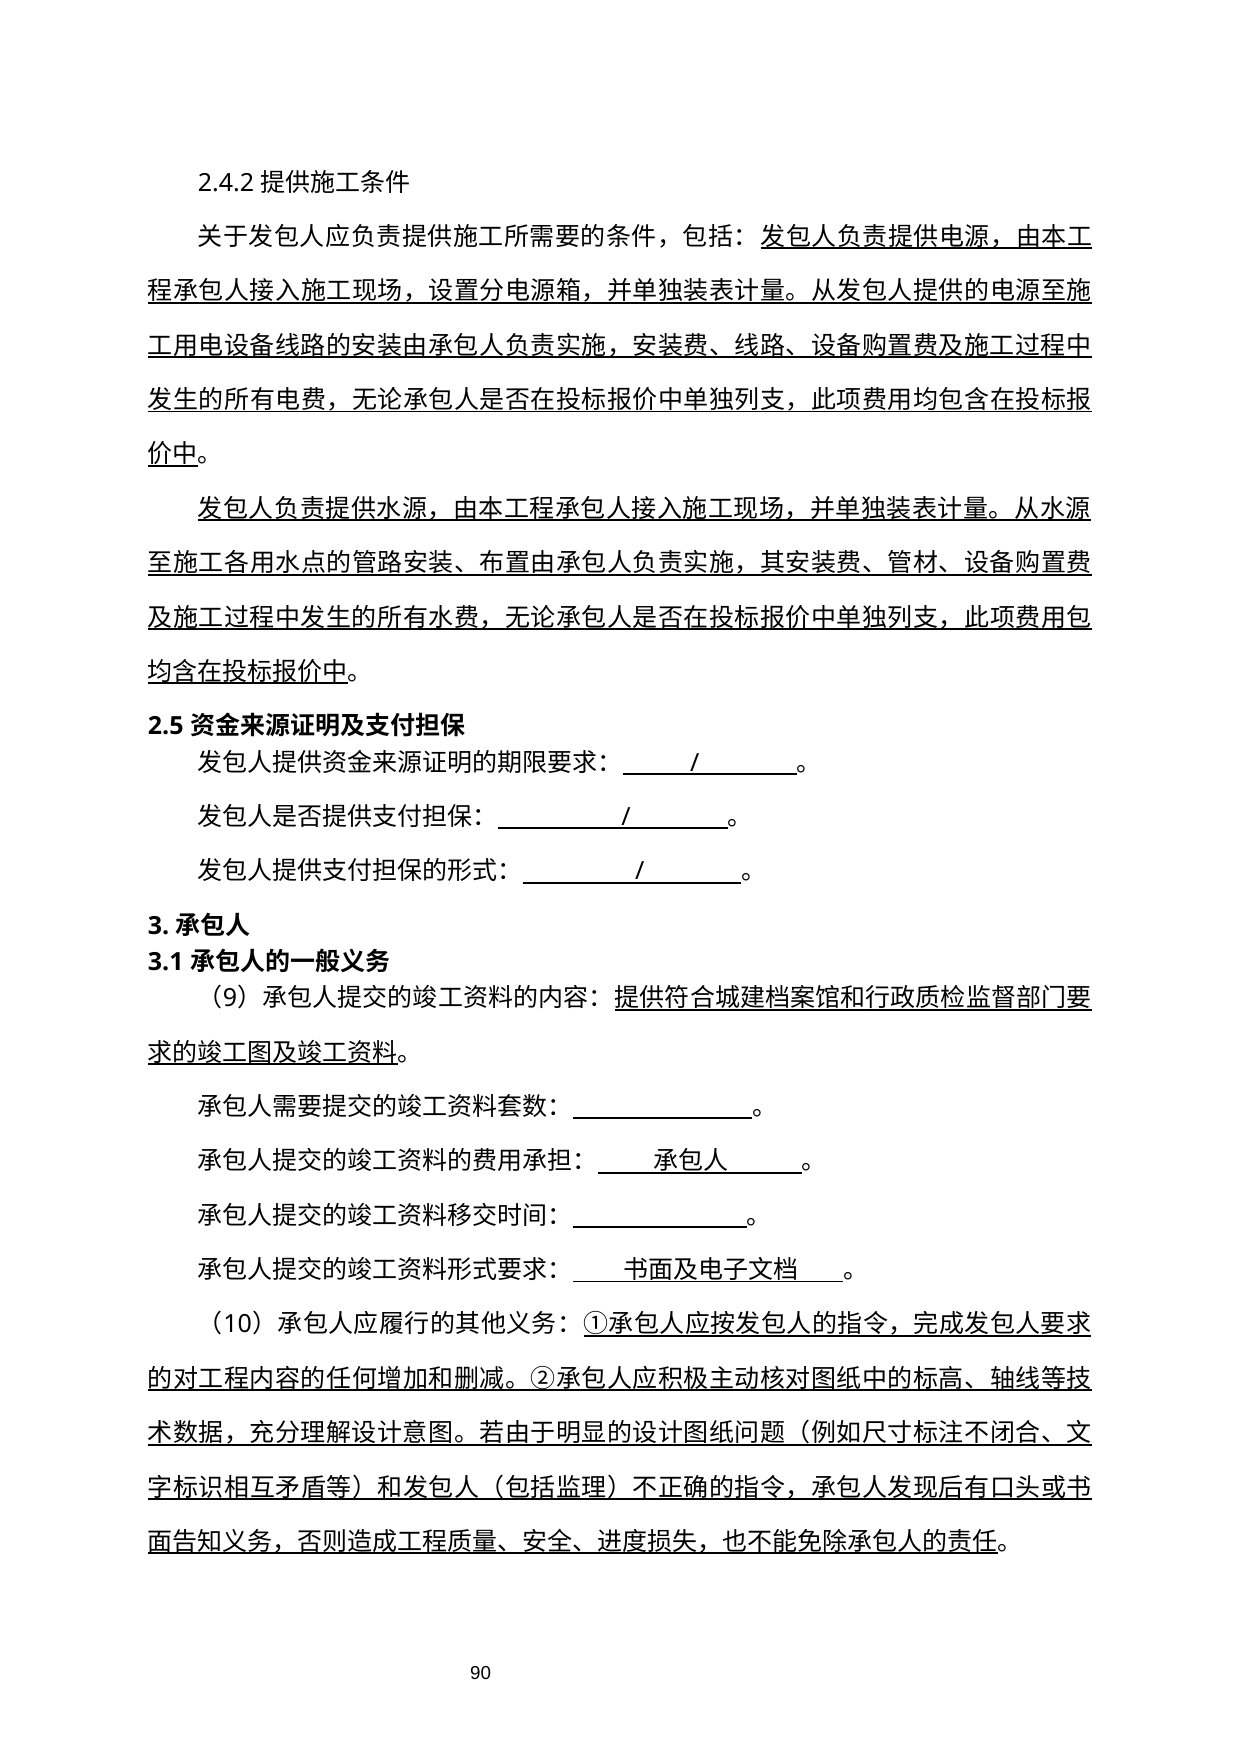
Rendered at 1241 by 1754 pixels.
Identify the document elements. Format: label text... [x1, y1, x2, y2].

text 承包人提交的竣工资料形式要求： 书面及电子文档 。 [148, 1249, 1093, 1286]
text 2.5 资金来源证明及支付担保 [148, 706, 1093, 742]
text （10）承包人应履行的其他义务：①承包人应按发包人的指令，完成发包人要求的对工程内容的任何增加和删减。②承包人应积极主动核对图纸中的标高、轴线等技术数据，充分理解设计意图。若由于明显的设计图纸问题（例如尺寸标注不闭合、文字标识相互矛盾等）和发包人（包括监理）不正确的指令，承包人发现后有口头或书面告知义务，否则造成工程质量、安全、进度损失，也不能免除承包人的责任。 [148, 1304, 1093, 1558]
text 发包人负责提供水源，由本工程承包人接入施工现场，并单独装表计量。从水源至施工各用水点的管路安装、布置由承包人负责实施，其安装费、管材、设备购置费及施工过程中发生的所有水费，无论承包人是否在投标报价中单独列支，此项费用包均含在投标报价中。 [148, 488, 1093, 688]
text 承包人需要提交的竣工资料套数： 。 [148, 1086, 1093, 1123]
text 2.4.2 提供施工条件 [148, 162, 1093, 198]
text 关于发包人应负责提供施工所需要的条件，包括：发包人负责提供电源，由本工程承包人接入施工现场，设置分电源箱，并单独装表计量。从发包人提供的电源至施工用电设备线路的安装由承包人负责实施，安装费、线路、设备购置费及施工过程中发生的所有电费，无论承包人是否在投标报价中单独列支，此项费用均包含在投标报价中。 [148, 216, 1093, 470]
text 发包人是否提供支付担保： / 。 [148, 796, 1093, 833]
text （9）承包人提交的竣工资料的内容：提供符合城建档案馆和行政质检监督部门要求的竣工图及竣工资料。 [148, 978, 1093, 1068]
text 承包人提交的竣工资料移交时间： 。 [148, 1195, 1093, 1231]
text 3.1 承包人的一般义务 [148, 941, 1093, 978]
text 承包人提交的竣工资料的费用承担： 承包人 。 [148, 1141, 1093, 1177]
text 3. 承包人 [148, 905, 1093, 941]
text 发包人提供支付担保的形式： / 。 [148, 851, 1093, 887]
text 发包人提供资金来源证明的期限要求： / 。 [148, 742, 1093, 778]
